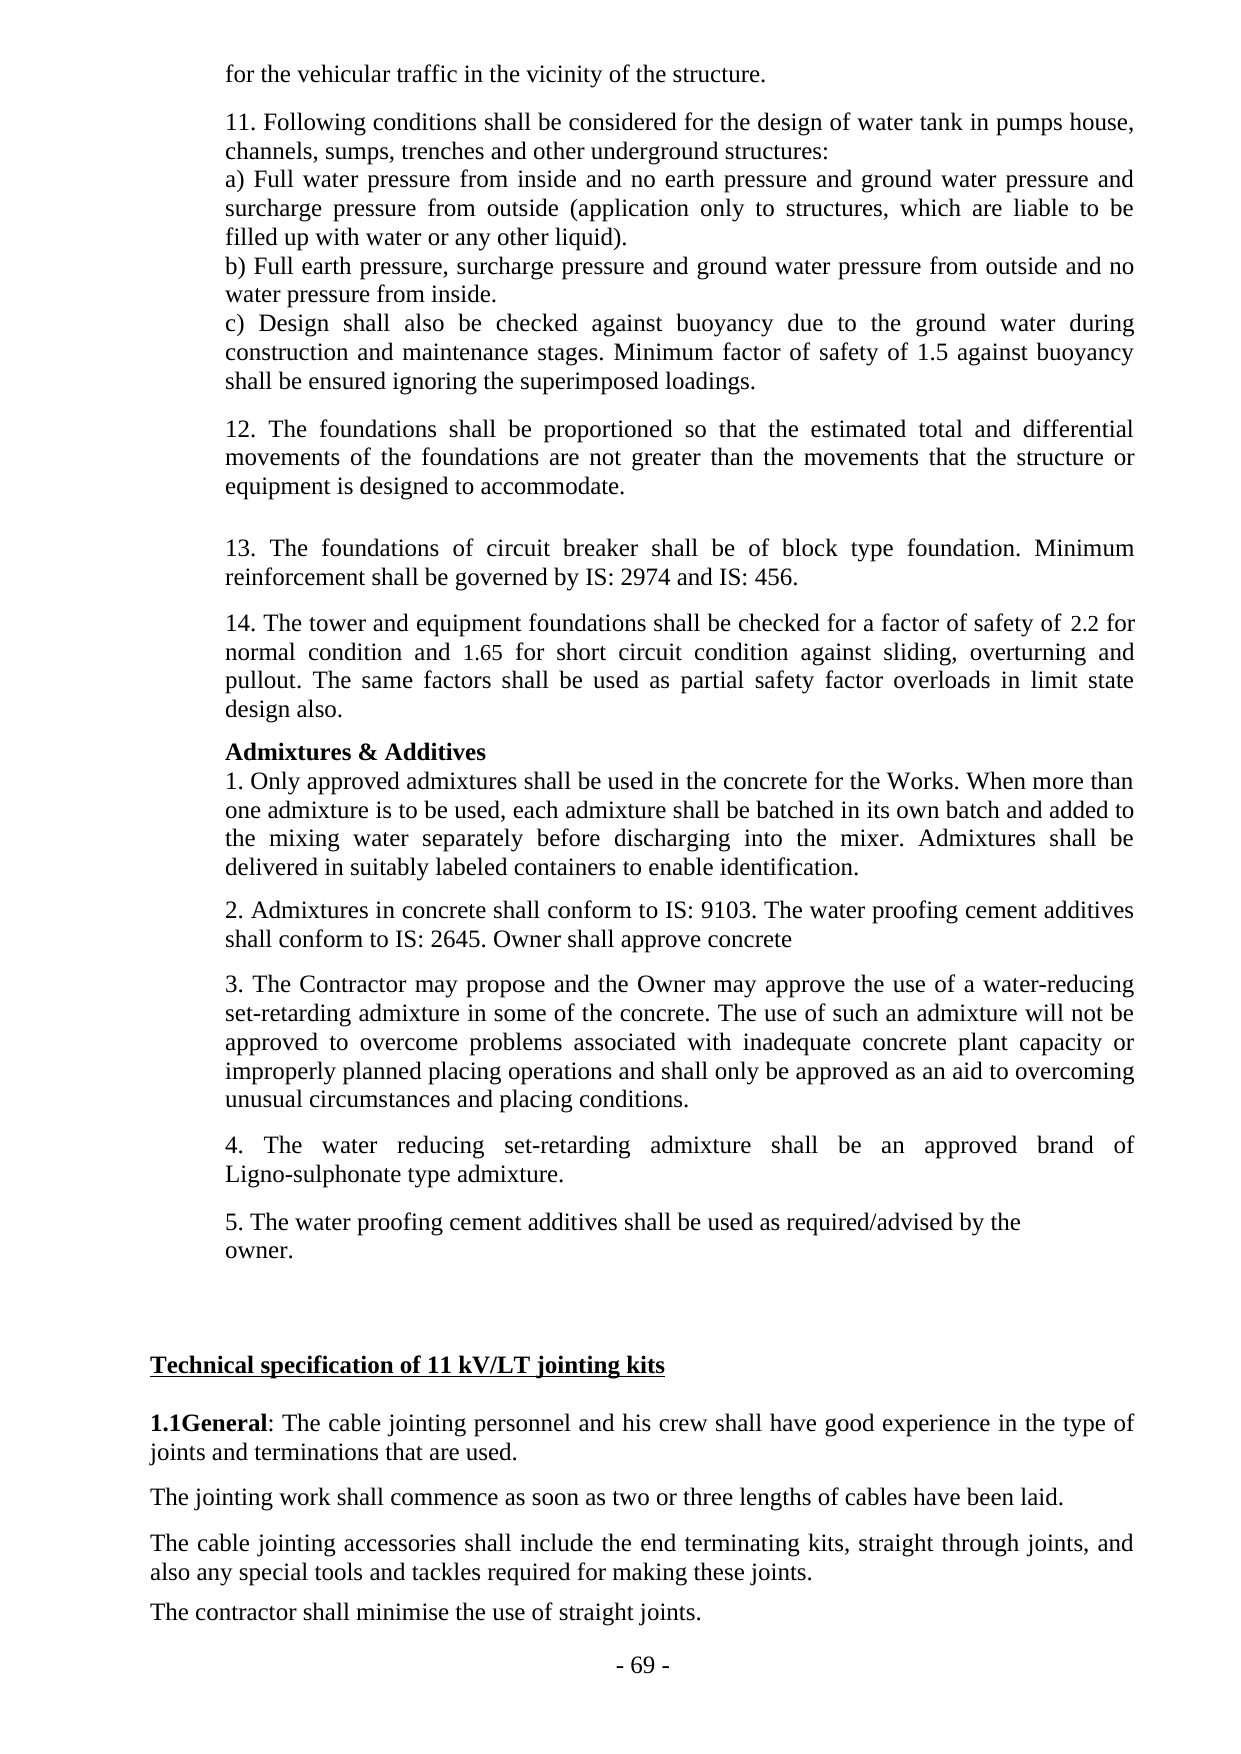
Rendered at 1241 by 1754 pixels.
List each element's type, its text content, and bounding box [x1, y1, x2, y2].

text The jointing work shall commence as soon as two or three lengths of cables have been laid. [150, 1482, 1135, 1511]
text 2. Admixtures in concrete shall conform to IS: 9103. The water proofing cement additives shall conform to IS: 2645. Owner shall approve concrete [225, 895, 1135, 953]
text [225, 59, 1135, 88]
text 1.1General: The cable jointing personnel and his crew shall have good experience in the type of joints and terminations that are used. [150, 1408, 1135, 1466]
text The contractor shall minimise the use of straight joints. [150, 1597, 1135, 1626]
text Admixtures & Additives [150, 737, 1135, 766]
text b) Full earth pressure, surcharge pressure and ground water pressure from outside and no water pressure from inside. [225, 251, 1135, 308]
text c) Design shall also be checked against buoyancy due to the ground water during construction and maintenance stages. Minimum factor of safety of 1.5 against buoyancy shall be ensured ignoring the superimposed loadings. [225, 308, 1135, 394]
text 3. The Contractor may propose and the Owner may approve the use of a water-reducing set-retarding admixture in some of the concrete. The use of such an admixture will not be approved to overcome problems associated with inadequate concrete plant capacity or improperly planned placing operations and shall only be approved as an aid to overcoming unusual circumstances and placing conditions. [225, 969, 1135, 1113]
text 1. Only approved admixtures shall be used in the concrete for the Works. When more than one admixture is to be used, each admixture shall be batched in its own batch and added to the mixing water separately before discharging into the mixer. Admixtures shall be delivered in suitably labeled containers to enable identification. [225, 766, 1135, 881]
text a) Full water pressure from inside and no earth pressure and ground water pressure and surcharge pressure from outside (application only to structures, which are liable to be filled up with water or any other liquid). [225, 164, 1135, 251]
text 4. The water reducing set-retarding admixture shall be an approved brand of Ligno-sulphonate type admixture. [225, 1130, 1135, 1188]
text 13. The foundations of circuit breaker shall be of block type foundation. Minimum reinforcement shall be governed by IS: 2974 and IS: 456. [225, 533, 1135, 591]
text 5. The water proofing cement additives shall be used as required/advised by the [150, 1207, 1135, 1236]
text The cable jointing accessories shall include the end terminating kits, straight through joints, and also any special tools and tackles required for making these joints. [150, 1528, 1135, 1585]
text owner. [150, 1236, 1135, 1264]
text 11. Following conditions shall be considered for the design of water tank in pumps house, channels, sumps, trenches and other underground structures: [225, 107, 1135, 164]
text 14. The tower and equipment foundations shall be checked for a factor of safety of 2.2 for normal condition and 1.65 for short circuit condition against sliding, overturning and pullout. The same factors shall be used as partial safety factor overloads in limit state design also. [225, 608, 1135, 723]
text 12. The foundations shall be proportioned so that the estimated total and differential movements of the foundations are not greater than the movements that the structure or equipment is designed to accommodate. [225, 414, 1135, 500]
text Technical specification of 11 kV/LT jointing kits [150, 1351, 1135, 1379]
